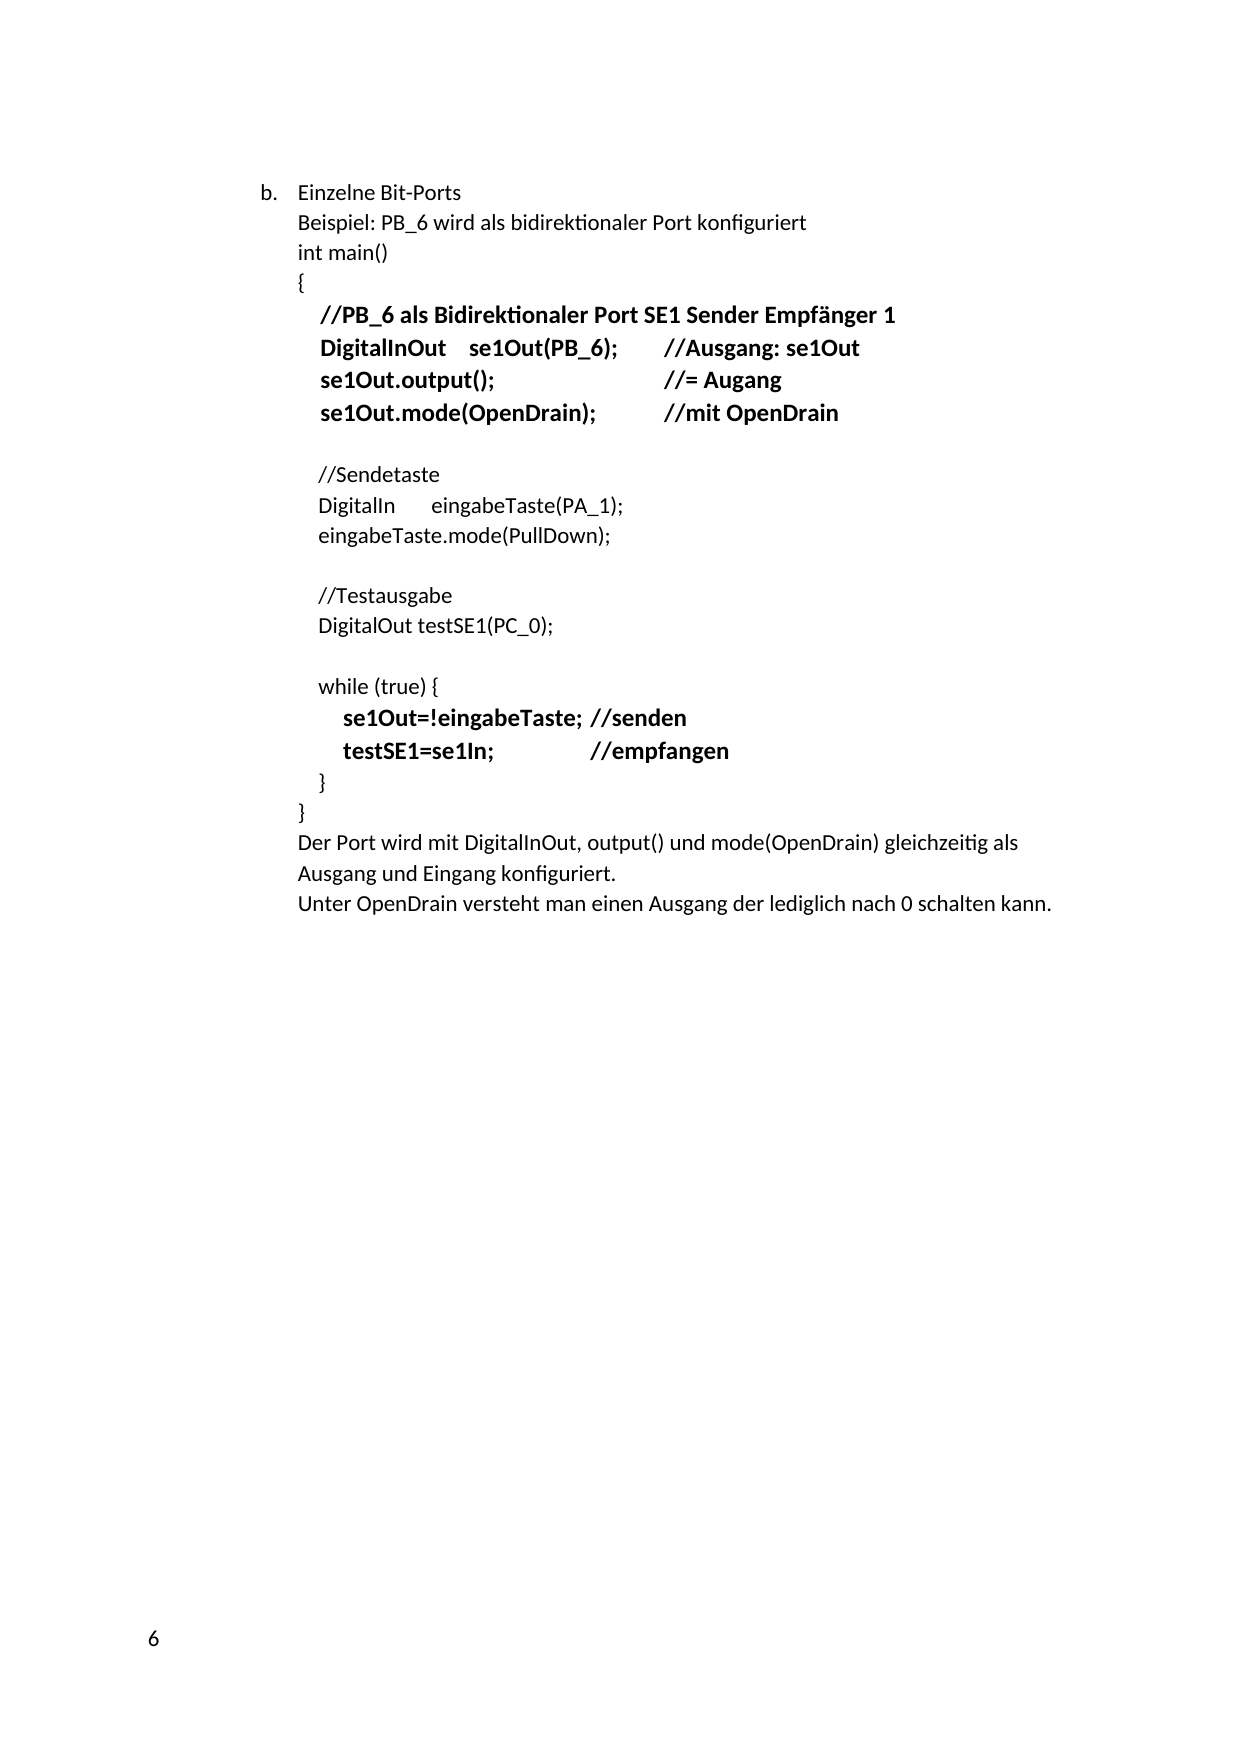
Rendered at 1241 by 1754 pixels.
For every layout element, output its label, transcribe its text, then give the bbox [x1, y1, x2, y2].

list //PB_6 als Bidirektionaler Port SE1 Sender Empfänger 1 [298, 299, 1092, 329]
list se1Out=!eingabeTaste; //senden [298, 702, 1092, 733]
list //Testausgabe [298, 581, 1092, 609]
list se1Out.mode(OpenDrain); //mit OpenDrain [298, 397, 1092, 428]
list Einzelne Bit-Ports [260, 178, 1092, 206]
list { [298, 268, 1092, 297]
list Unter OpenDrain versteht man einen Ausgang der lediglich nach 0 schalten kann. [298, 889, 1092, 917]
list Beispiel: PB_6 wird als bidirektionaler Port konfiguriert int main() [298, 208, 1092, 266]
list DigitalInOut se1Out(PB_6); //Ausgang: se1Out [298, 332, 1092, 362]
list Der Port wird mit DigitalInOut, output() und mode(OpenDrain) gleichzeitig als Ausgang und Eingang konfiguriert. [298, 828, 1092, 887]
list DigitalOut testSE1(PC_0); [298, 612, 1092, 640]
list testSE1=se1In; //empfangen [298, 735, 1092, 766]
list } [298, 798, 1092, 826]
list } [298, 768, 1092, 796]
list se1Out.output(); //= Augang [298, 364, 1092, 395]
list DigitalIn eingabeTaste(PA_1); [298, 491, 1092, 519]
list //Sendetaste [298, 461, 1092, 489]
list eingabeTaste.mode(PullDown); [298, 521, 1092, 579]
list while (true) { [298, 672, 1092, 700]
